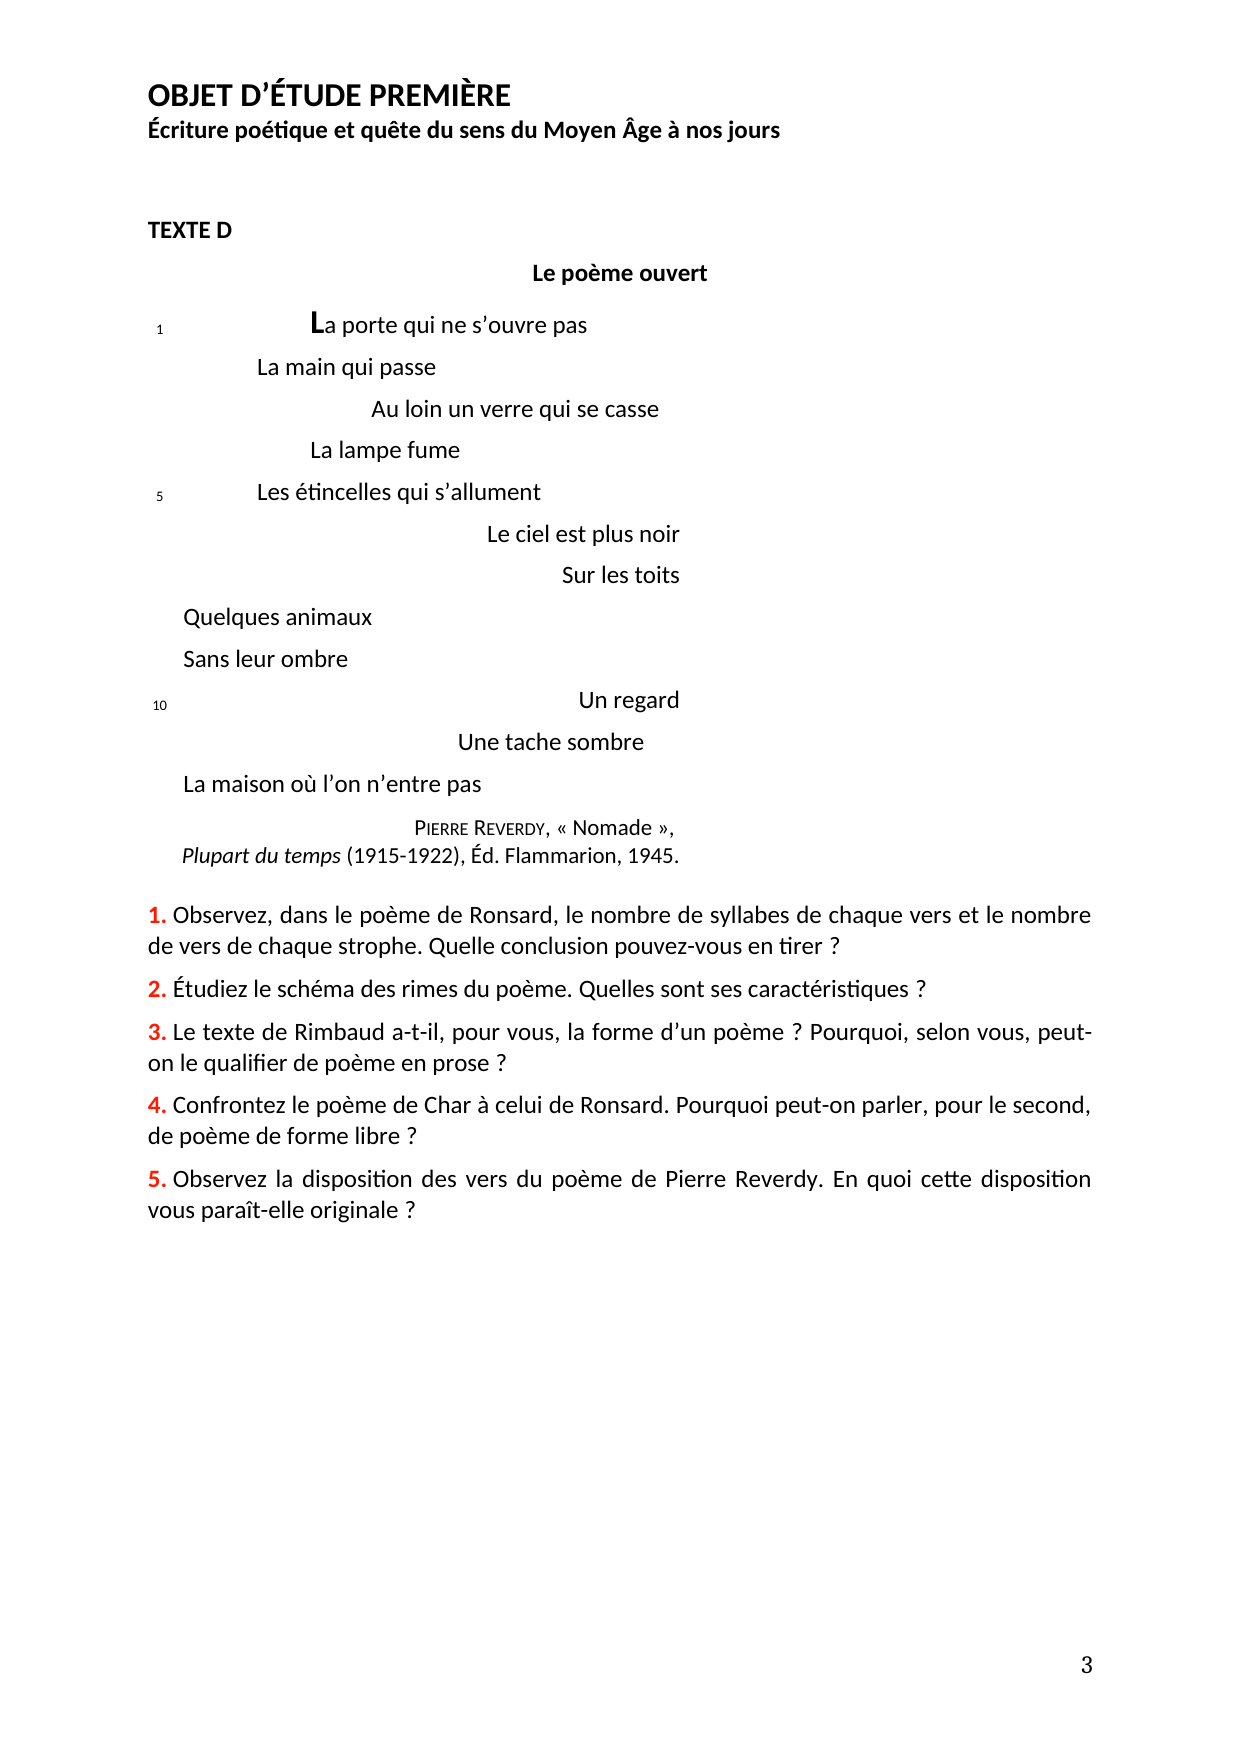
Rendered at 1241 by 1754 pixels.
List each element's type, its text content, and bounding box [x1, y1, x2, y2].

text 3. Le texte de Rimbaud a-t-il, pour vous, la forme d’un poème ? Pourquoi, selon vous, peut-on le qualifier de poème en prose ? [148, 1016, 1093, 1077]
text Le poème ouvert [148, 257, 1093, 288]
text Quelques animaux [148, 592, 680, 634]
text Sans leur ombre [148, 634, 680, 676]
text 2. Étudiez le schéma des rimes du poème. Quelles sont ses caractéristiques ? [148, 973, 1093, 1004]
text La maison où l’on n’entre pas [148, 759, 680, 801]
text Un regard [443, 676, 680, 717]
text La main qui passe [148, 342, 680, 384]
text La porte qui ne s’ouvre pas [221, 301, 1093, 342]
text La lampe fume [221, 426, 680, 467]
text Sur les toits [369, 551, 680, 592]
text Pierre Reverdy, « Nomade », Plupart du temps (1915-1922), Éd. Flammarion, 1945. [148, 813, 680, 869]
text Le ciel est plus noir [148, 509, 680, 551]
text TEXTE D [148, 214, 1093, 245]
text 1. Observez, dans le poème de Ronsard, le nombre de syllabes de chaque vers et le nombre de vers de chaque strophe. Quelle conclusion pouvez-vous en tirer ? [148, 899, 1093, 961]
text Une tache sombre [458, 717, 680, 759]
text 5. Observez la disposition des vers du poème de Pierre Reverdy. En quoi cette disposition vous paraît-elle originale ? [148, 1163, 1093, 1224]
text 4. Confrontez le poème de Char à celui de Ronsard. Pourquoi peut-on parler, pour le second, de poème de forme libre ? [148, 1090, 1093, 1151]
text Au loin un verre qui se casse [354, 384, 680, 426]
text Les étincelles qui s’allument [148, 467, 680, 509]
